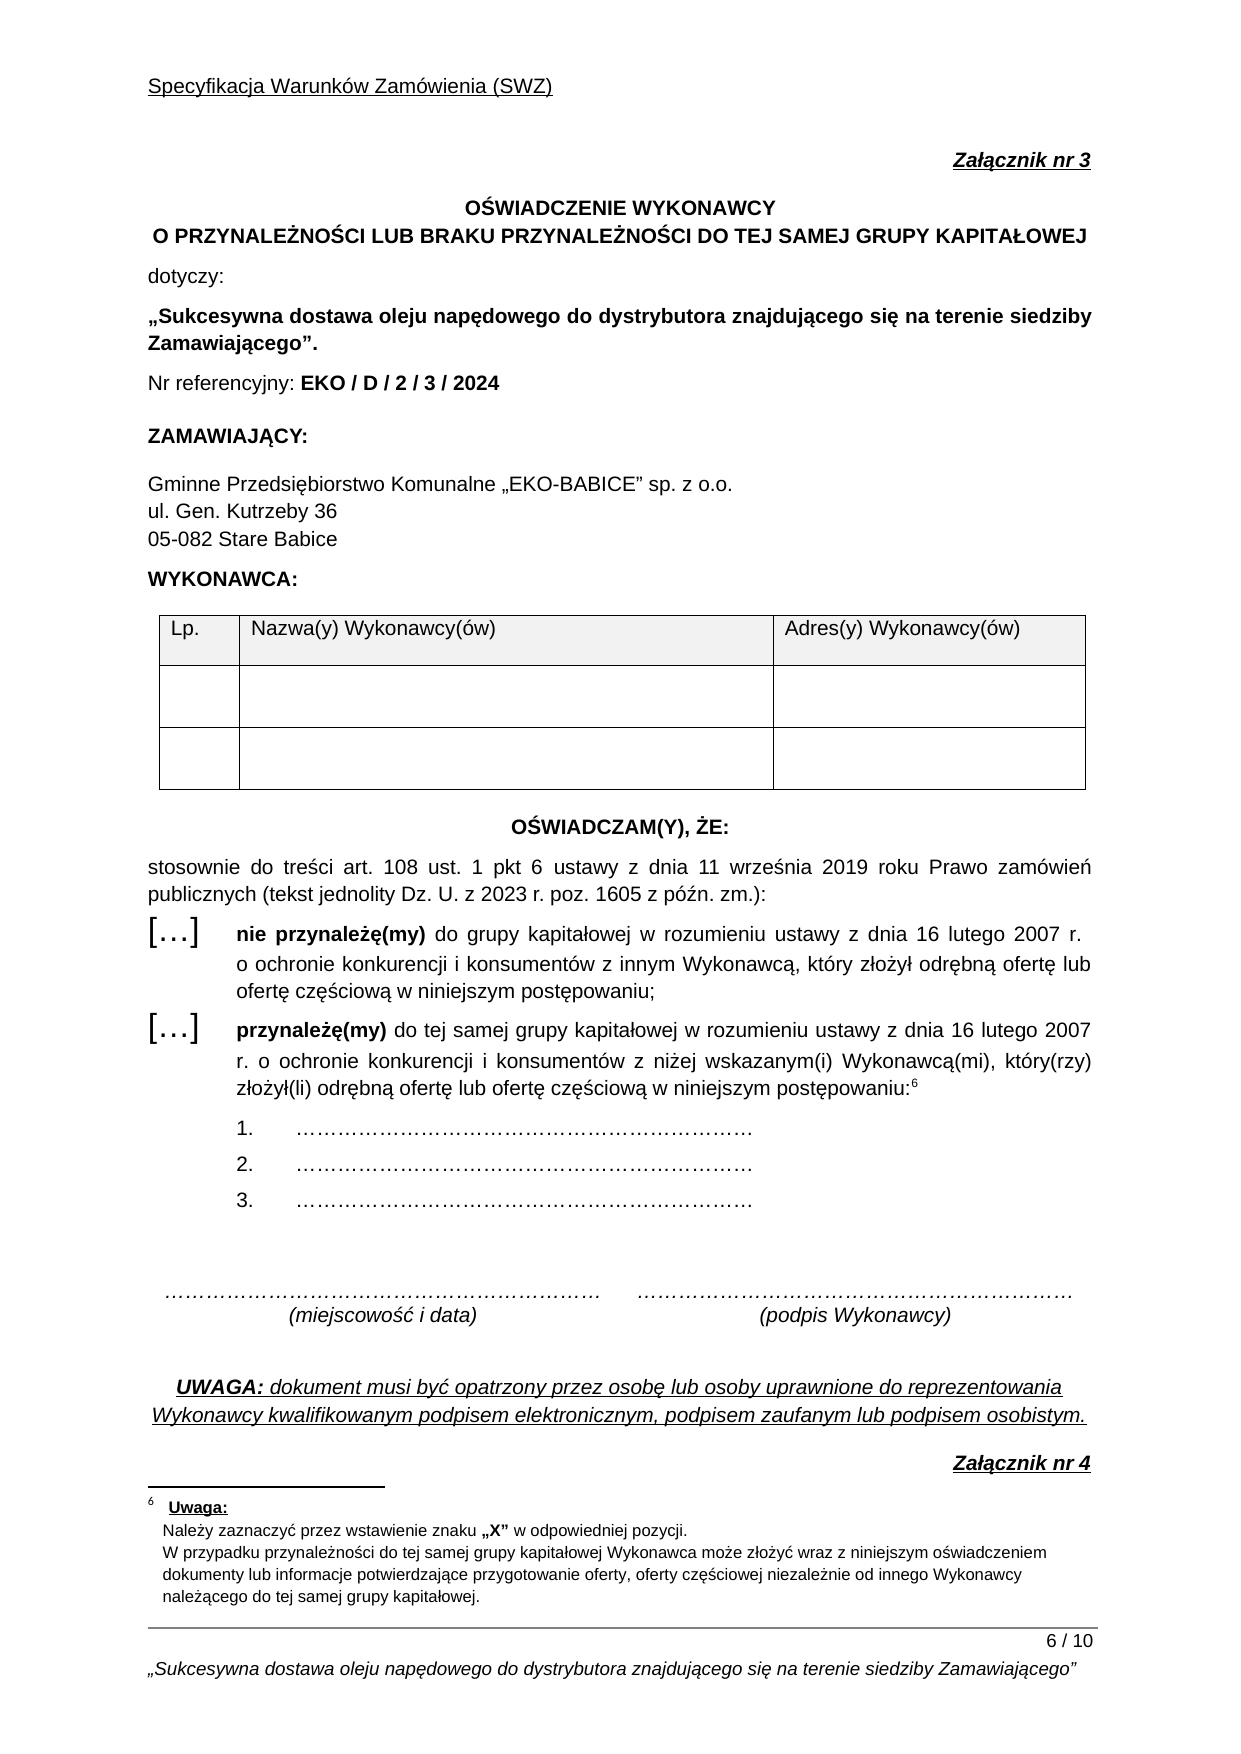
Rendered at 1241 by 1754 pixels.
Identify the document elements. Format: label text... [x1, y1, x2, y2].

table_header ……………………………………………………… (miejscowość i data) [148, 1279, 620, 1327]
text 3. ………………………………………………………… [236, 1188, 1093, 1212]
list dotyczy: [148, 263, 1093, 287]
table_header Lp. [160, 616, 239, 665]
text WYKONAWCA: [148, 567, 1093, 591]
text O PRZYNALEŻNOŚCI LUB BRAKU PRZYNALEŻNOŚCI DO TEJ SAMEJ GRUPY KAPITAŁOWEJ [148, 223, 1093, 247]
table_header Nazwa(y) Wykonawcy(ów) [240, 616, 773, 665]
text […] przynależę(my) do tej samej grupy kapitałowej w rozumieniu ustawy z dnia 16 lutego 2007 r. o ochronie konkurencji i konsumentów z niżej wskazanym(i) Wykonawcą(mi), który(rzy) złożył(li) odrębną ofertę lub ofertę częściową w niniejszym postępowaniu: [148, 1007, 1093, 1100]
text Załącznik nr 4 [148, 1451, 1093, 1475]
table_header ……………………………………………………… (podpis Wykonawcy) [620, 1279, 1093, 1327]
table_cell [160, 666, 239, 727]
table_cell [240, 728, 773, 788]
text […] nie przynależę(my) do grupy kapitałowej w rozumieniu ustawy z dnia 16 lutego 2007 r. o ochronie konkurencji i konsumentów z innym Wykonawcą, który złożył odrębną ofertę lub ofertę częściową w niniejszym postępowaniu; [148, 909, 1093, 1003]
table_cell [774, 728, 1085, 788]
table_cell [160, 728, 239, 788]
text Załącznik nr 3 [148, 148, 1093, 172]
text OŚWIADCZAM(Y), ŻE: [148, 814, 1093, 838]
text 2. ………………………………………………………… [236, 1152, 1093, 1176]
text stosownie do treści art. 108 ust. 1 pkt 6 ustawy z dnia 11 września 2019 roku Prawo zamówień publicznych (tekst jednolity Dz. U. z 2023 r. poz. 1605 z późn. zm.): [148, 854, 1093, 906]
list „Sukcesywna dostawa oleju napędowego do dystrybutora znajdującego się na terenie siedziby Zamawiającego”. [148, 303, 1093, 355]
text ZAMAWIAJĄCY: [148, 423, 1093, 447]
list Nr referencyjny: EKO / D / 2 / 3 / 2024 [148, 371, 1093, 395]
text 05-082 Stare Babice [148, 527, 1093, 551]
table_cell [774, 666, 1085, 727]
text 1. ………………………………………………………… [236, 1116, 1093, 1140]
table_header Adres(y) Wykonawcy(ów) [774, 616, 1085, 665]
text OŚWIADCZENIE WYKONAWCY [148, 196, 1093, 220]
text ul. Gen. Kutrzeby 36 [148, 499, 1093, 523]
text UWAGA: dokument musi być opatrzony przez osobę lub osoby uprawnione do reprezentowania Wykonawcy kwalifikowanym podpisem elektronicznym, podpisem zaufanym lub podpisem osobistym. [148, 1375, 1093, 1427]
text Gminne Przedsiębiorstwo Komunalne „EKO-BABICE” sp. z o.o. [148, 472, 1093, 496]
table_cell [240, 666, 773, 727]
